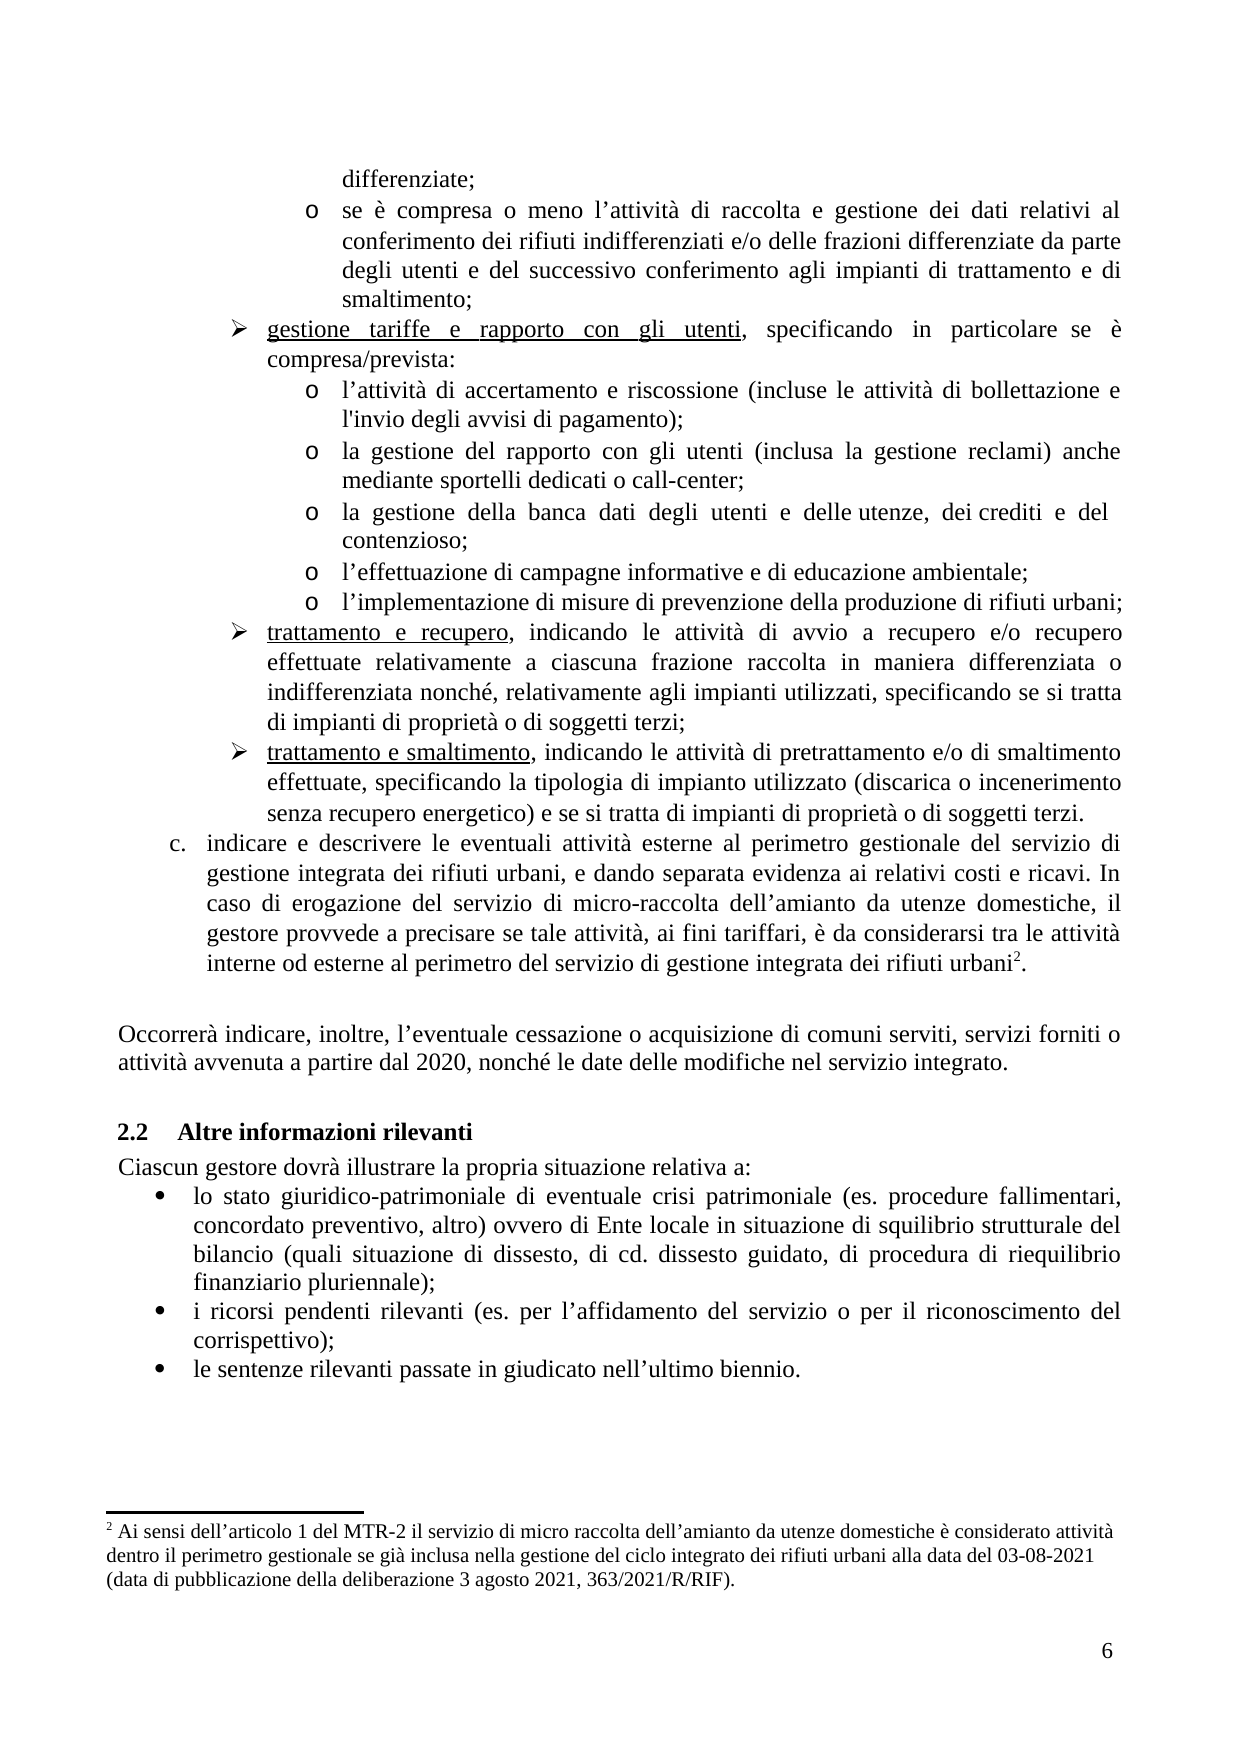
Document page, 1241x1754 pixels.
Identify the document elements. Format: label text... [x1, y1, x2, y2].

text Occorrerà indicare, inoltre, l’eventuale cessazione o acquisizione di comuni serviti, servizi forniti o attività avvenuta a partire dal 2020, nonché le date delle modifiche nel servizio integrato. [118, 1019, 1122, 1076]
list le sentenze rilevanti passate in giudicato nell’ultimo biennio. [155, 1354, 1134, 1384]
list trattamento e recupero, indicando le attività di avvio a recupero e/o recupero effettuate relativamente a ciascuna frazione raccolta in maniera differenziata o indifferenziata nonché, relativamente agli impianti utilizzati, specificando se si tratta di impianti di proprietà o di soggetti terzi; [229, 617, 1122, 736]
list indicare e descrivere le eventuali attività esterne al perimetro gestionale del servizio di gestione integrata dei rifiuti urbani, e dando separata evidenza ai relativi costi e ricavi. In caso di erogazione del servizio di micro-raccolta dell’amianto da utenze domestiche, il gestore provvede a precisare se tale attività, ai fini tariffari, è da considerarsi tra le attività interne od esterne al perimetro del servizio di gestione integrata dei rifiuti urbani. [169, 828, 1122, 977]
list l’attività di accertamento e riscossione (incluse le attività di bollettazione e l'invio degli avvisi di pagamento); [304, 374, 1122, 433]
list la gestione del rapporto con gli utenti (inclusa la gestione reclami) anche mediante sportelli dedicati o call-center; [304, 435, 1122, 494]
text Ciascun gestore dovrà illustrare la propria situazione relativa a: [118, 1152, 1134, 1181]
list trattamento e smaltimento, indicando le attività di pretrattamento e/o di smaltimento effettuate, specificando la tipologia di impianto utilizzato (discarica o incenerimento senza recupero energetico) e se si tratta di impianti di proprietà o di soggetti terzi. [229, 737, 1122, 826]
list gestione tariffe e rapporto con gli utenti, specificando in particolare se è compresa/prevista: [229, 314, 1122, 373]
list l’effettuazione di campagne informative e di educazione ambientale; [304, 556, 1134, 587]
list se è compresa o meno l’attività di raccolta e gestione dei dati relativi al conferimento dei rifiuti indifferenziati e/o delle frazioni differenziate da parte degli utenti e del successivo conferimento agli impianti di trattamento e di smaltimento; [304, 195, 1122, 313]
list l’implementazione di misure di prevenzione della produzione di rifiuti urbani; [304, 587, 1134, 617]
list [304, 164, 1122, 193]
list i ricorsi pendenti rilevanti (es. per l’affidamento del servizio o per il riconoscimento del corrispettivo); [156, 1296, 1122, 1354]
list lo stato giuridico-patrimoniale di eventuale crisi patrimoniale (es. procedure fallimentari, concordato preventivo, altro) ovvero di Ente locale in situazione di squilibrio strutturale del bilancio (quali situazione di dissesto, di cd. dissesto guidato, di procedura di riequilibrio finanziario pluriennale); [156, 1181, 1122, 1296]
list la gestione della banca dati degli utenti e delle utenze, dei crediti e del contenzioso; [304, 496, 1122, 554]
subtitle Altre informazioni rilevanti [117, 1117, 1134, 1146]
